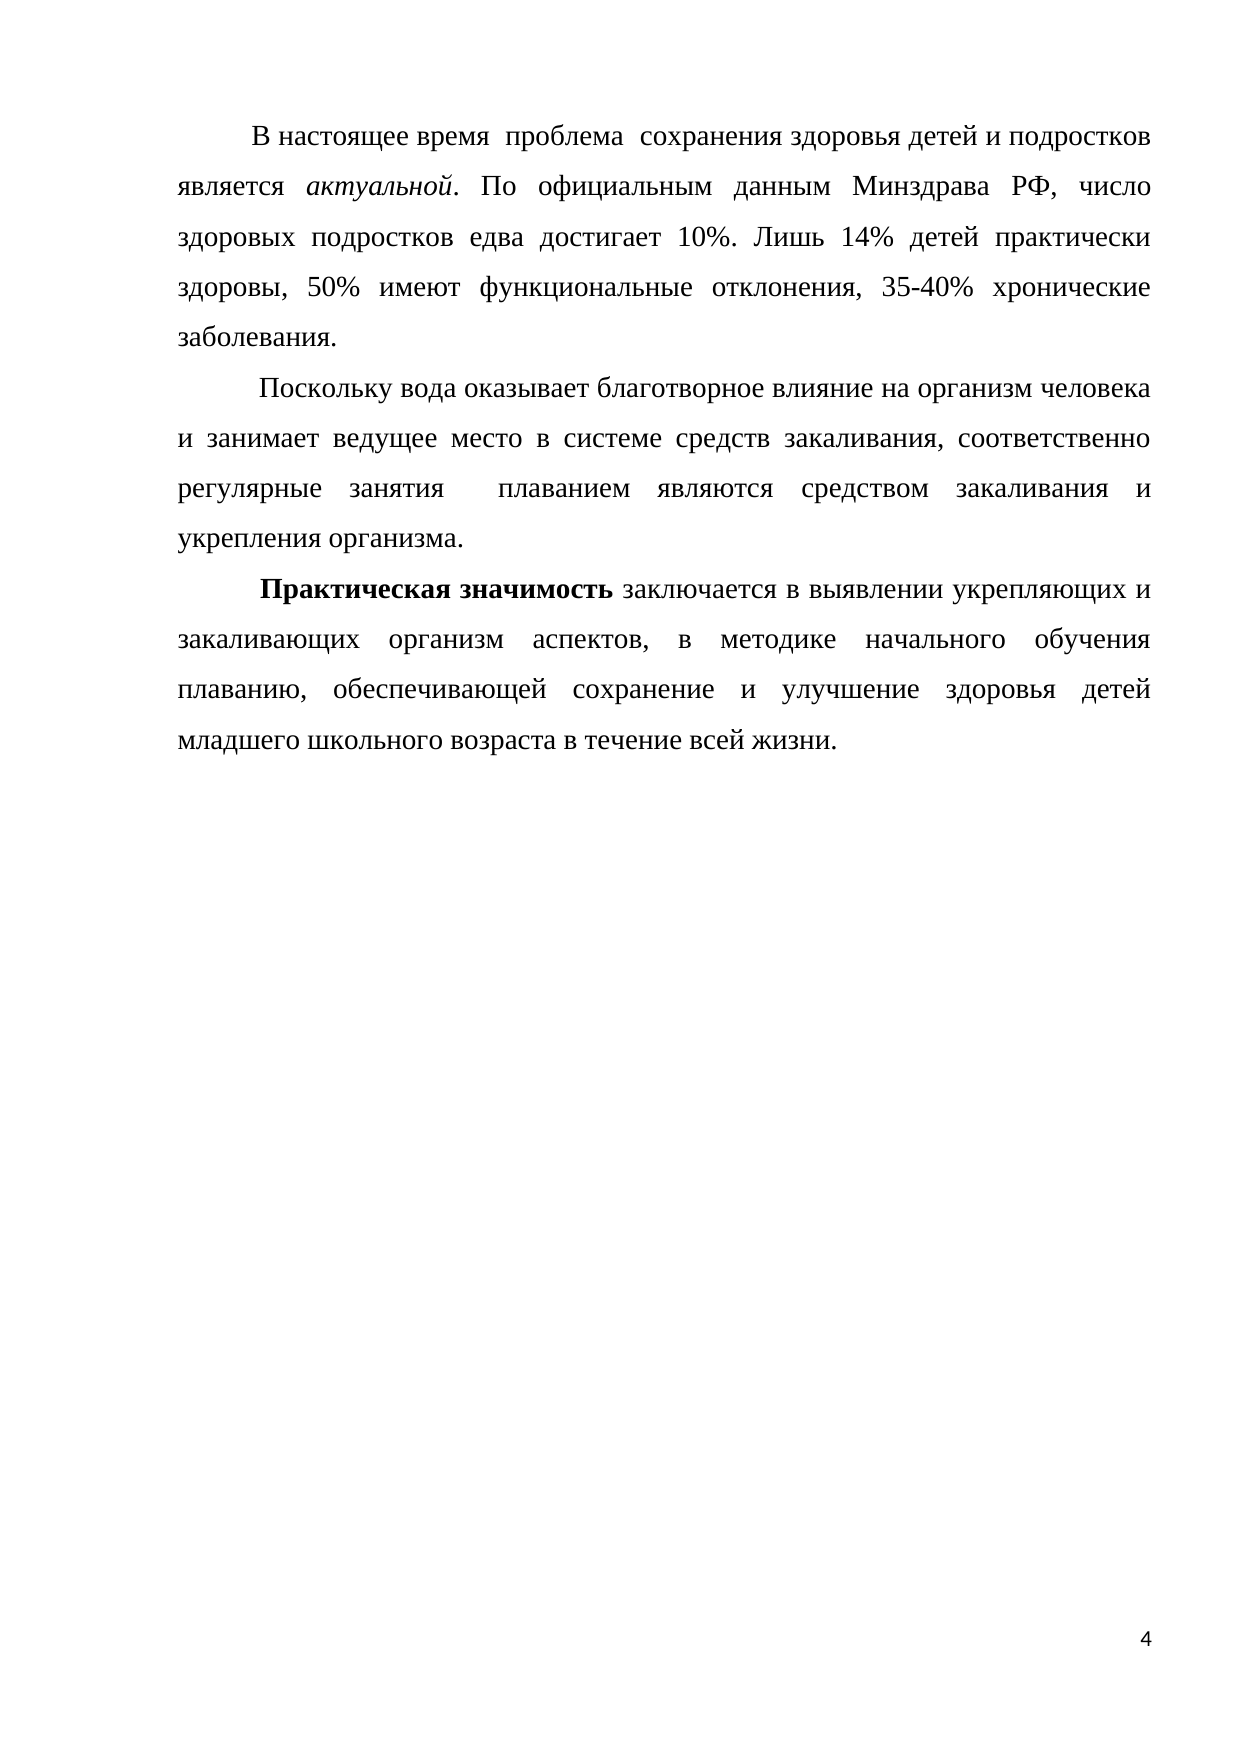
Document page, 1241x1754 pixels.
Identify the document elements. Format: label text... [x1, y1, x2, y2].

text Практическая значимость заключается в выявлении укрепляющих и закаливающих организм аспектов, в методике начального обучения плаванию, обеспечивающей сохранение и улучшение здоровья детей младшего школьного возраста в течение всей жизни. [177, 571, 1152, 755]
text Поскольку вода оказывает благотворное влияние на организм человека и занимает ведущее место в системе средств закаливания, соответственно регулярные занятия плаванием являются средством закаливания и укрепления организма. [177, 370, 1152, 554]
text В настоящее время проблема сохранения здоровья детей и подростков является актуальной. По официальным данным Минздрава РФ, число здоровых подростков едва достигает 10%. Лишь 14% детей практически здоровы, 50% имеют функциональные отклонения, 35-40% хронические заболевания. [177, 118, 1152, 353]
